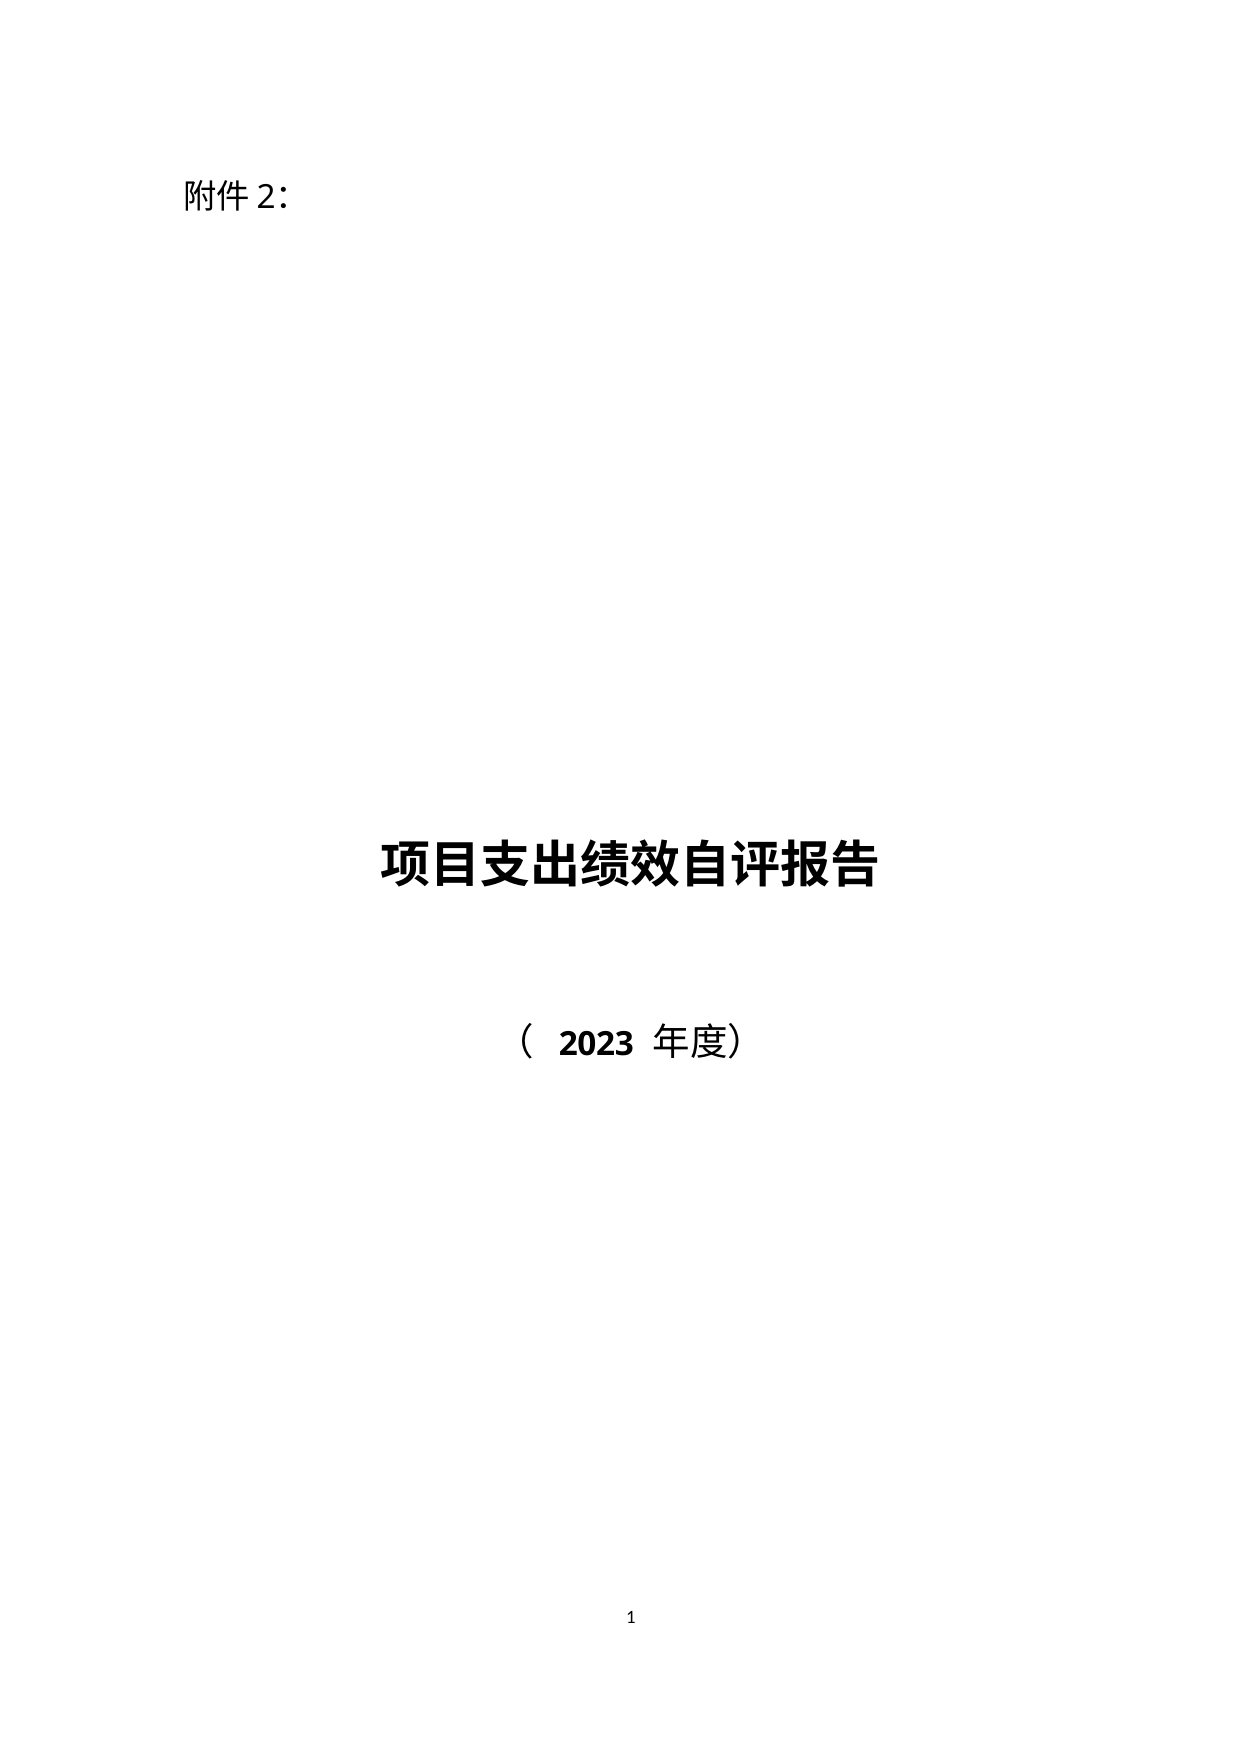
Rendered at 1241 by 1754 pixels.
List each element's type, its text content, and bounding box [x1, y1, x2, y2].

text 附件2： [183, 162, 1078, 227]
text （ 2023 年度） [183, 1007, 1078, 1072]
text 项目支出绩效自评报告 [183, 812, 1078, 909]
